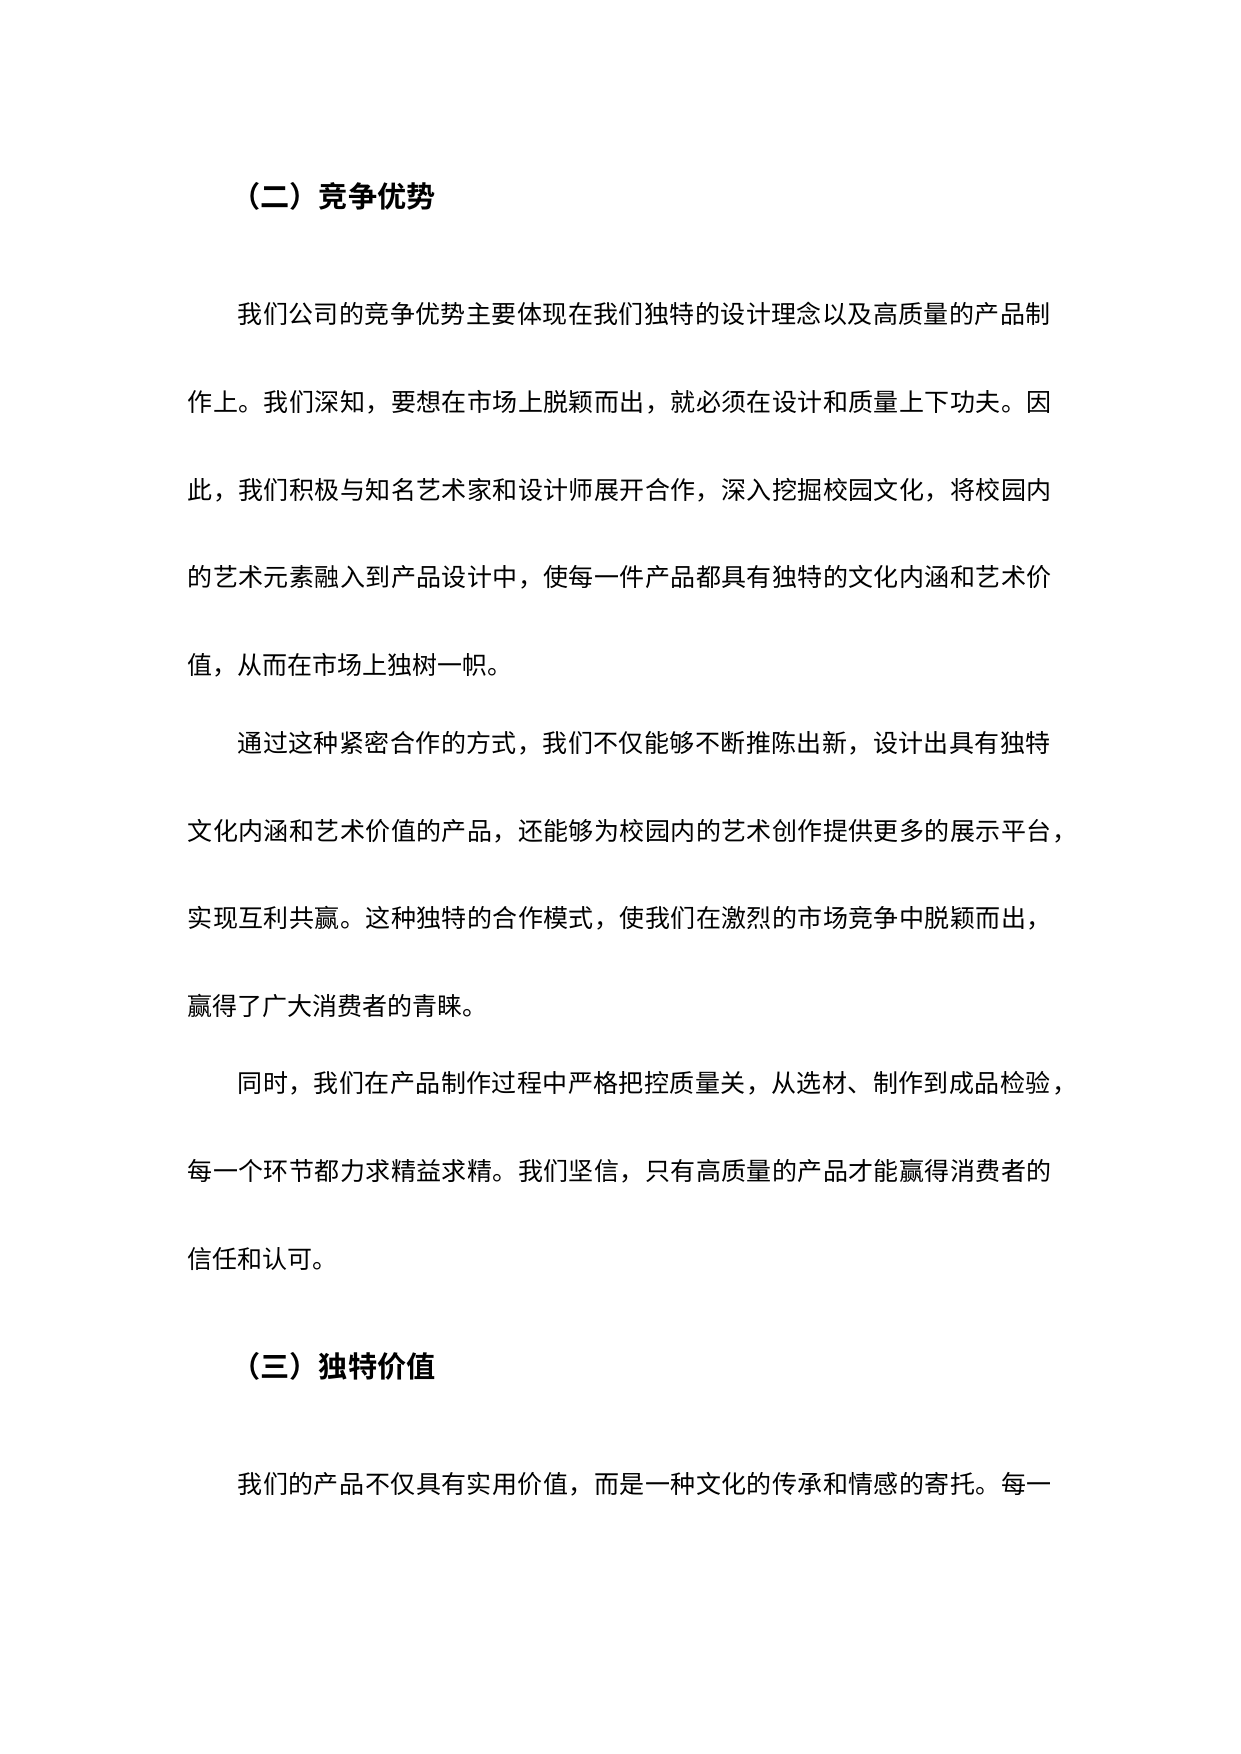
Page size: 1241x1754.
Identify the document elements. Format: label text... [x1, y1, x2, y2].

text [187, 1450, 1053, 1515]
text 同时，我们在产品制作过程中严格把控质量关，从选材、制作到成品检验，每一个环节都力求精益求精。我们坚信，只有高质量的产品才能赢得消费者的信任和认可。 [187, 1049, 1053, 1290]
subtitle 竞争优势 [187, 162, 1053, 227]
text 我们公司的竞争优势主要体现在我们独特的设计理念以及高质量的产品制作上。我们深知，要想在市场上脱颖而出，就必须在设计和质量上下功夫。因此，我们积极与知名艺术家和设计师展开合作，深入挖掘校园文化，将校园内的艺术元素融入到产品设计中，使每一件产品都具有独特的文化内涵和艺术价值，从而在市场上独树一帜。 [187, 280, 1053, 696]
subtitle 独特价值 [187, 1332, 1053, 1397]
text 通过这种紧密合作的方式，我们不仅能够不断推陈出新，设计出具有独特文化内涵和艺术价值的产品，还能够为校园内的艺术创作提供更多的展示平台，实现互利共赢。这种独特的合作模式，使我们在激烈的市场竞争中脱颖而出，赢得了广大消费者的青睐。 [187, 709, 1053, 1037]
